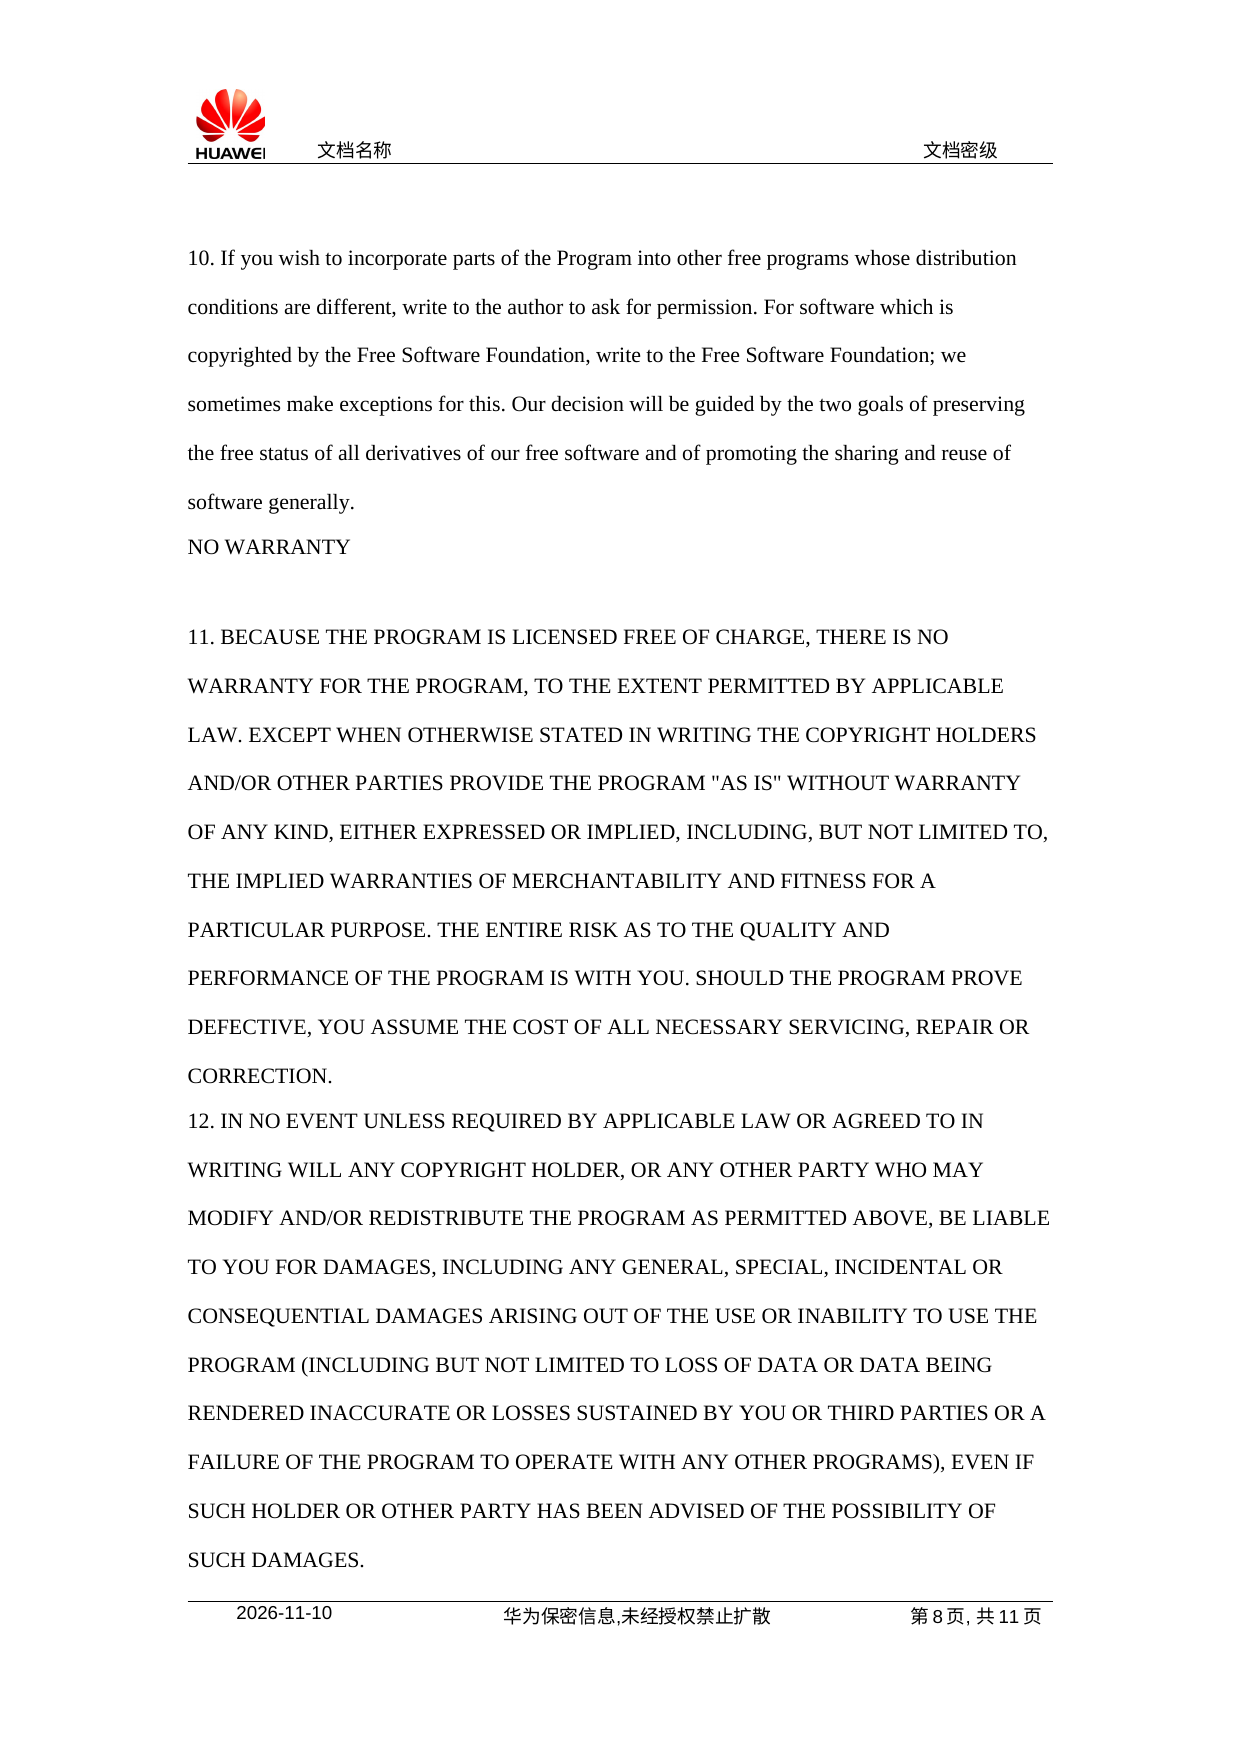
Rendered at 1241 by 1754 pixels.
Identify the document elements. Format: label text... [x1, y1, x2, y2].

text 12. IN NO EVENT UNLESS REQUIRED BY APPLICABLE LAW OR AGREED TO IN WRITING WILL ANY COPYRIGHT HOLDER, OR ANY OTHER PARTY WHO MAY MODIFY AND/OR REDISTRIBUTE THE PROGRAM AS PERMITTED ABOVE, BE LIABLE TO YOU FOR DAMAGES, INCLUDING ANY GENERAL, SPECIAL, INCIDENTAL OR CONSEQUENTIAL DAMAGES ARISING OUT OF THE USE OR INABILITY TO USE THE PROGRAM (INCLUDING BUT NOT LIMITED TO LOSS OF DATA OR DATA BEING RENDERED INACCURATE OR LOSSES SUSTAINED BY YOU OR THIRD PARTIES OR A FAILURE OF THE PROGRAM TO OPERATE WITH ANY OTHER PROGRAMS), EVEN IF SUCH HOLDER OR OTHER PARTY HAS BEEN ADVISED OF THE POSSIBILITY OF SUCH DAMAGES. [187, 1104, 1053, 1576]
picture [196, 89, 265, 159]
text 11. BECAUSE THE PROGRAM IS LICENSED FREE OF CHARGE, THERE IS NO WARRANTY FOR THE PROGRAM, TO THE EXTENT PERMITTED BY APPLICABLE LAW. EXCEPT WHEN OTHERWISE STATED IN WRITING THE COPYRIGHT HOLDERS AND/OR OTHER PARTIES PROVIDE THE PROGRAM "AS IS" WITHOUT WARRANTY OF ANY KIND, EITHER EXPRESSED OR IMPLIED, INCLUDING, BUT NOT LIMITED TO, THE IMPLIED WARRANTIES OF MERCHANTABILITY AND FITNESS FOR A PARTICULAR PURPOSE. THE ENTIRE RISK AS TO THE QUALITY AND PERFORMANCE OF THE PROGRAM IS WITH YOU. SHOULD THE PROGRAM PROVE DEFECTIVE, YOU ASSUME THE COST OF ALL NECESSARY SERVICING, REPAIR OR CORRECTION. [187, 620, 1053, 1092]
text NO WARRANTY [187, 530, 1053, 563]
text 10. If you wish to incorporate parts of the Program into other free programs whose distribution conditions are different, write to the author to ask for permission. For software which is copyrighted by the Free Software Foundation, write to the Free Software Foundation; we sometimes make exceptions for this. Our decision will be guided by the two goals of preserving the free status of all derivatives of our free software and of promoting the sharing and reuse of software generally. [187, 241, 1053, 518]
